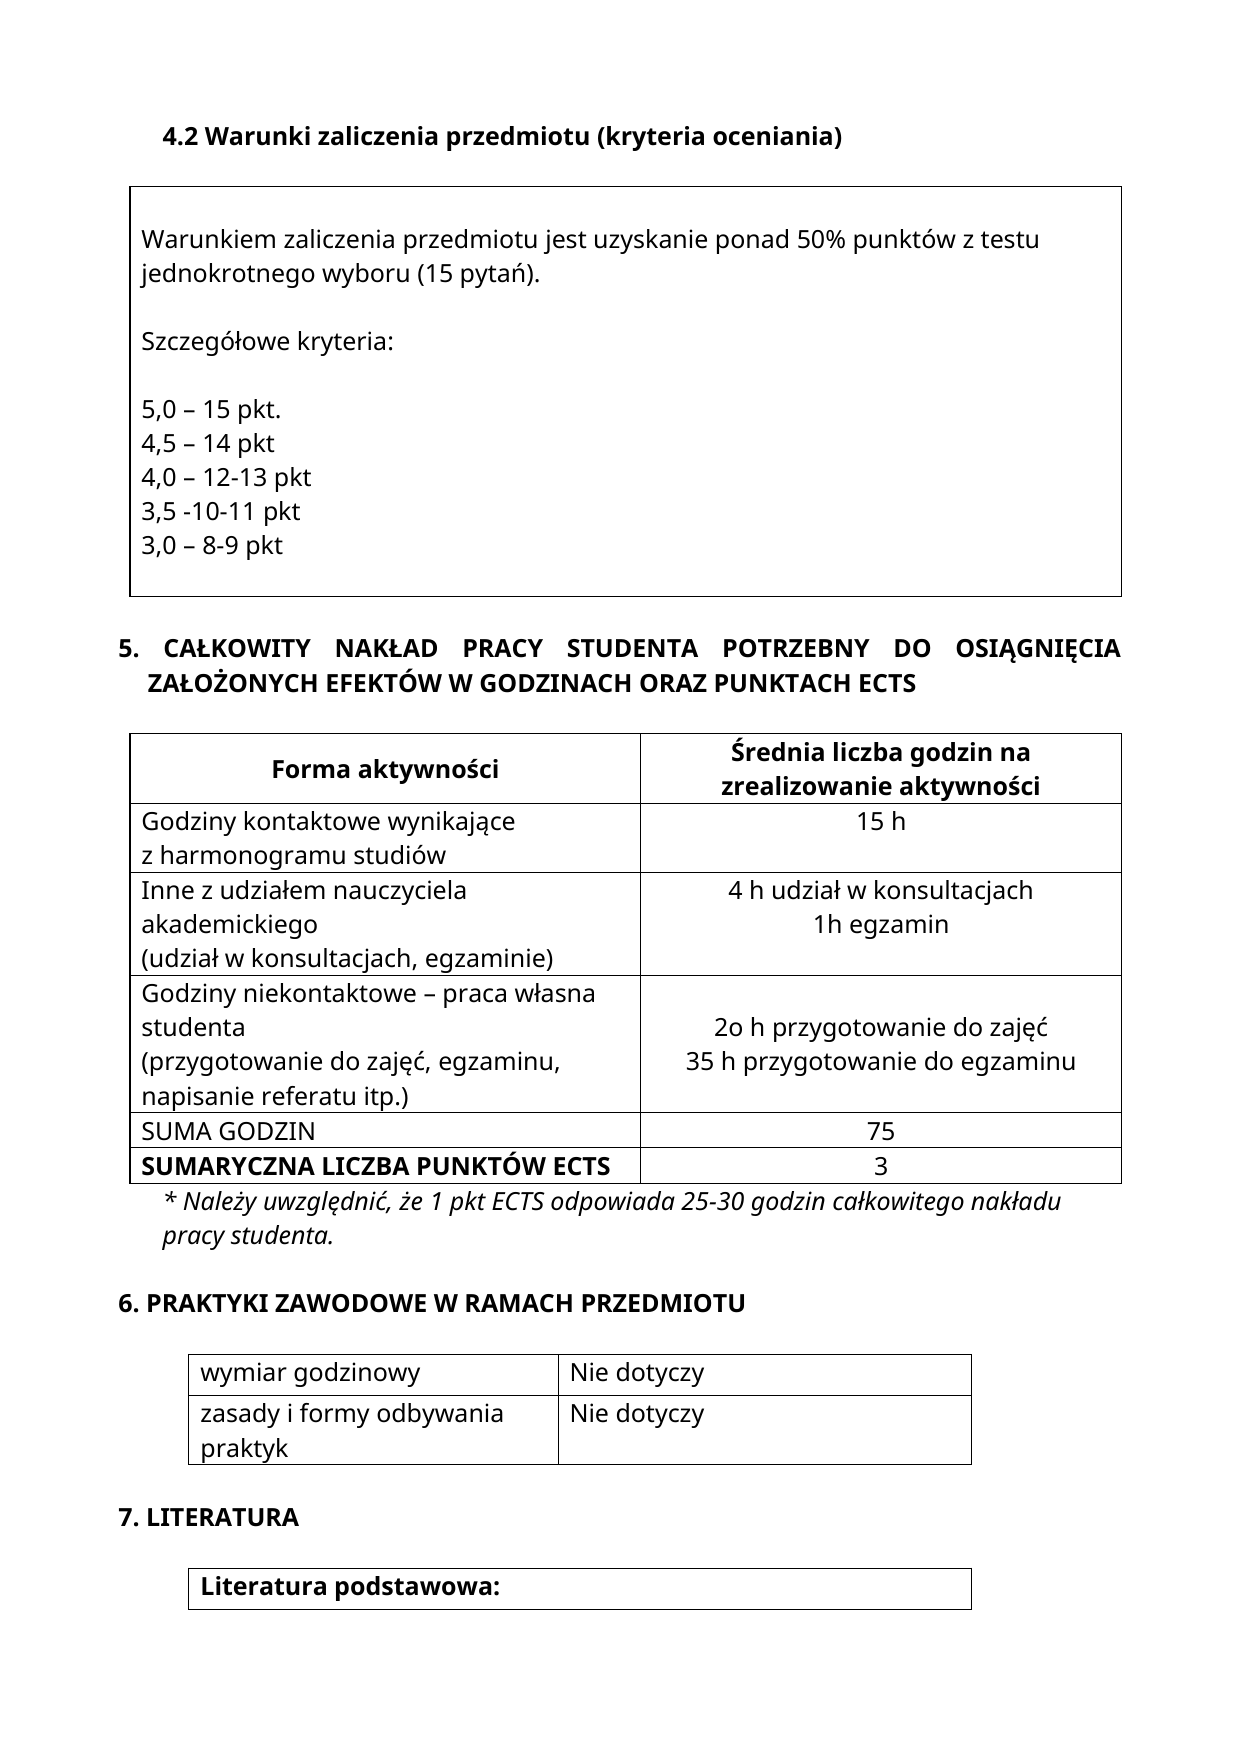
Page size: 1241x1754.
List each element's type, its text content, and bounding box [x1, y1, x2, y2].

text * Należy uwzględnić, że 1 pkt ECTS odpowiada 25-30 godzin całkowitego nakładu pracy studenta. [162, 1184, 1122, 1252]
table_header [189, 1569, 971, 1609]
text 5. CAŁKOWITY NAKŁAD PRACY STUDENTA POTRZEBNY DO OSIĄGNIĘCIA ZAŁOŻONYCH EFEKTÓW W GODZINACH ORAZ PUNKTACH ECTS [118, 631, 1122, 699]
table_cell SUMA GODZIN [131, 1113, 640, 1147]
table_header Średnia liczba godzin na zrealizowanie aktywności [641, 734, 1121, 802]
table_header Nie dotyczy [559, 1355, 971, 1395]
table_header wymiar godzinowy [189, 1355, 558, 1395]
table_cell Inne z udziałem nauczyciela akademickiego (udział w konsultacjach, egzaminie) [131, 873, 640, 975]
table_cell Nie dotyczy [559, 1396, 971, 1464]
table_cell zasady i formy odbywania praktyk [189, 1396, 558, 1464]
text 4.2 Warunki zaliczenia przedmiotu (kryteria oceniania) [162, 118, 1122, 152]
table_cell 15 h [641, 804, 1121, 872]
table_cell 2o h przygotowanie do zajęć 35 h przygotowanie do egzaminu [641, 976, 1121, 1112]
table_cell 4 h udział w konsultacjach 1h egzamin [641, 873, 1121, 975]
table_cell Godziny niekontaktowe – praca własna studenta (przygotowanie do zajęć, egzaminu, napisanie referatu itp.) [131, 976, 640, 1112]
table_cell 75 [641, 1113, 1121, 1147]
text 7. LITERATURA [118, 1499, 1122, 1533]
table_cell 3 [641, 1148, 1121, 1182]
table_cell Godziny kontaktowe wynikające z harmonogramu studiów [131, 804, 640, 872]
table_header Warunkiem zaliczenia przedmiotu jest uzyskanie ponad 50% punktów z testu jednokrotnego wyboru (15 pytań). Szczegółowe kryteria: 5,0 – 15 pkt. 4,5 – 14 pkt 4,0 – 12-13 pkt 3,5 -10-11 pkt 3,0 – 8-9 pkt [131, 187, 1121, 596]
table_header Forma aktywności [131, 734, 640, 802]
table_cell SUMARYCZNA LICZBA PUNKTÓW ECTS [131, 1148, 640, 1182]
text 6. PRAKTYKI ZAWODOWE W RAMACH PRZEDMIOTU [118, 1286, 1122, 1320]
